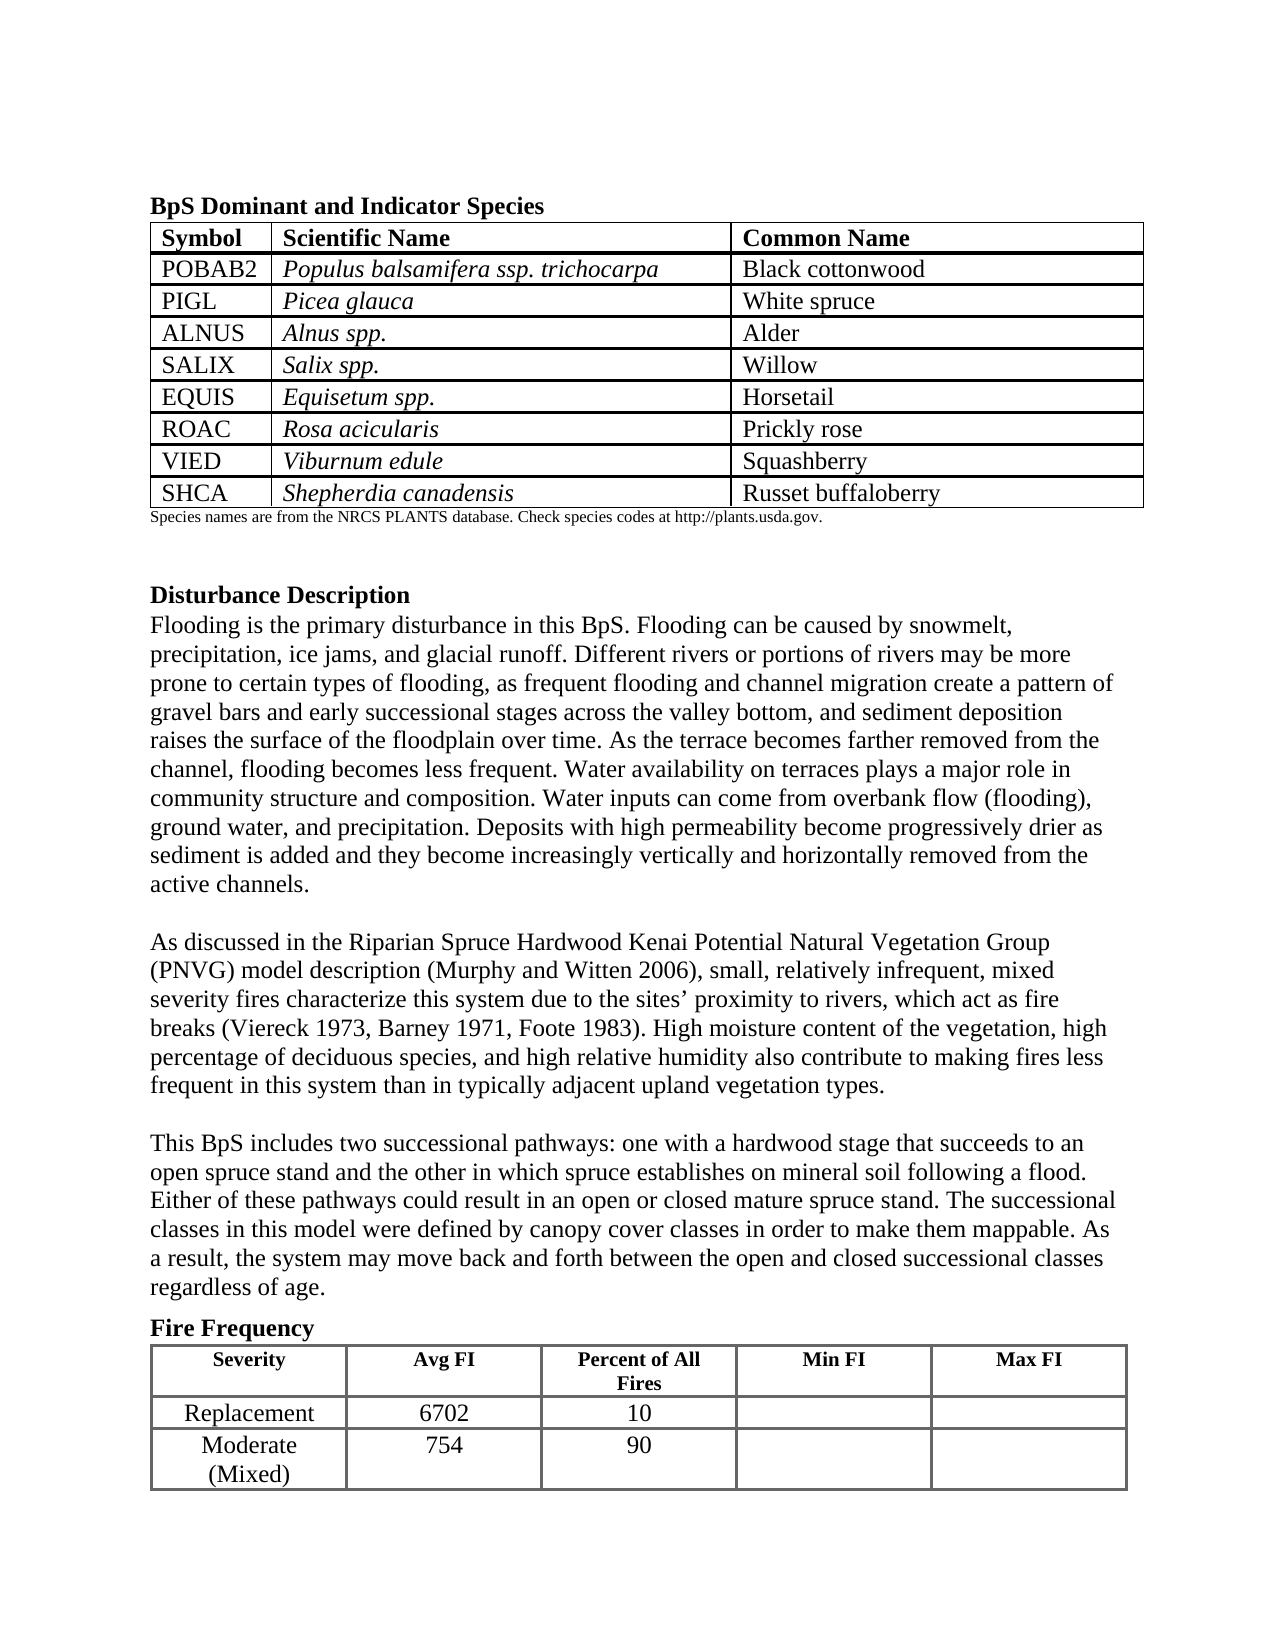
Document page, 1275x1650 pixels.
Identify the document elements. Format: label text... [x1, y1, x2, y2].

text BpS Dominant and Indicator Species [150, 191, 1125, 220]
text Species names are from the NRCS PLANTS database. Check species codes at http://plants.usda.gov. [150, 508, 1125, 526]
table_cell Replacement [153, 1398, 345, 1427]
table_cell SALIX [151, 350, 271, 379]
table_cell Alder [732, 318, 1143, 347]
table_cell Rosa acicularis [272, 414, 730, 443]
table_cell Equisetum spp. [272, 382, 730, 411]
table_cell 754 [348, 1430, 540, 1488]
text Flooding is the primary disturbance in this BpS. Flooding can be caused by snowmelt, precipitation, ice jams, and glacial runoff. Different rivers or portions of rivers may be more prone to certain types of flooding, as frequent flooding and channel migration create a pattern of gravel bars and early successional stages across the valley bottom, and sediment deposition raises the surface of the floodplain over time. As the terrace becomes farther removed from the channel, flooding becomes less frequent. Water availability on terraces plays a major role in community structure and composition. Water inputs can come from overbank flow (flooding), ground water, and precipitation. Deposits with high permeability become progressively drier as sediment is added and they become increasingly vertically and horizontally removed from the active channels. [150, 611, 1125, 898]
table_cell Horsetail [732, 382, 1143, 411]
table_cell Prickly rose [732, 414, 1143, 443]
table_cell 10 [543, 1398, 735, 1427]
table_cell SHCA [151, 478, 271, 506]
table_cell POBAB2 [151, 255, 271, 283]
table_header Min FI [738, 1347, 930, 1395]
table_cell Viburnum edule [272, 446, 730, 474]
table_cell [738, 1398, 930, 1427]
table_cell PIGL [151, 286, 271, 315]
text As discussed in the Riparian Spruce Hardwood Kenai Potential Natural Vegetation Group (PNVG) model description (Murphy and Witten 2006), small, relatively infrequent, mixed severity fires characterize this system due to the sites’ proximity to rivers, which act as fire breaks (Viereck 1973, Barney 1971, Foote 1983). High moisture content of the vegetation, high percentage of deciduous species, and high relative humidity also contribute to making fires less frequent in this system than in typically adjacent upland vegetation types. [150, 927, 1125, 1099]
table_header Percent of All Fires [543, 1347, 735, 1395]
table_cell Moderate (Mixed) [153, 1430, 345, 1488]
table_header Max FI [933, 1347, 1125, 1395]
table_cell ROAC [151, 414, 271, 443]
table_cell [933, 1430, 1125, 1488]
text Fire Frequency [150, 1313, 1125, 1342]
table_cell Squashberry [732, 446, 1143, 474]
table_cell VIED [151, 446, 271, 474]
table_header Avg FI [348, 1347, 540, 1395]
table_cell 90 [543, 1430, 735, 1488]
table_cell Russet buffaloberry [732, 478, 1143, 506]
table_cell Salix spp. [272, 350, 730, 379]
table_cell 6702 [348, 1398, 540, 1427]
table_cell Alnus spp. [272, 318, 730, 347]
table_cell ALNUS [151, 318, 271, 347]
table_cell White spruce [732, 286, 1143, 315]
text This BpS includes two successional pathways: one with a hardwood stage that succeeds to an open spruce stand and the other in which spruce establishes on mineral soil following a flood. Either of these pathways could result in an open or closed mature spruce stand. The successional classes in this model were defined by canopy cover classes in order to make them mappable. As a result, the system may move back and forth between the open and closed successional classes regardless of age. [150, 1128, 1125, 1301]
table_cell Black cottonwood [732, 255, 1143, 283]
table_cell Populus balsamifera ssp. trichocarpa [272, 255, 730, 283]
table_cell Shepherdia canadensis [272, 478, 730, 506]
table_cell [738, 1430, 930, 1488]
table_header Common Name [732, 223, 1143, 251]
table_cell Picea glauca [272, 286, 730, 315]
table_cell Willow [732, 350, 1143, 379]
table_header Scientific Name [272, 223, 730, 251]
table_header Symbol [151, 223, 271, 251]
table_header Severity [153, 1347, 345, 1395]
table_cell [933, 1398, 1125, 1427]
table_cell EQUIS [151, 382, 271, 411]
text Disturbance Description [150, 580, 1125, 608]
